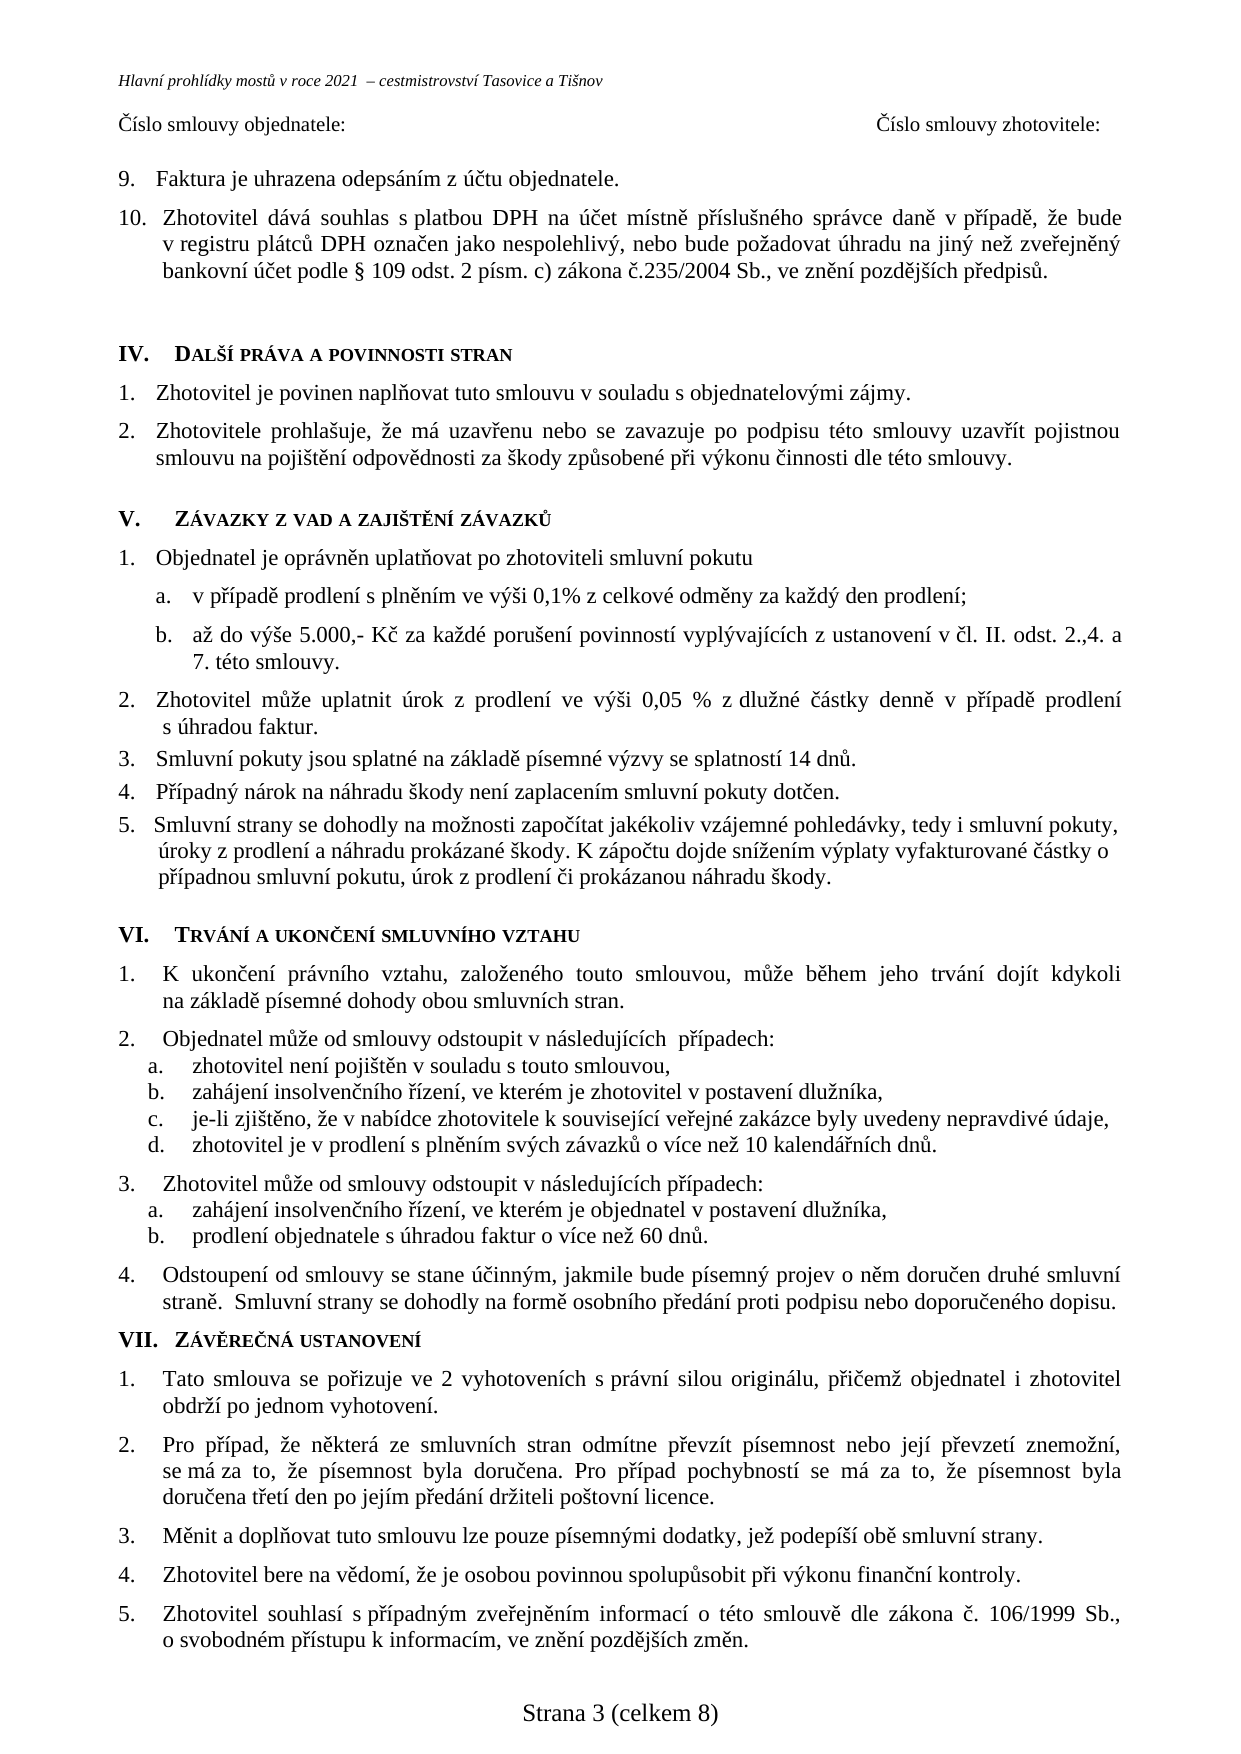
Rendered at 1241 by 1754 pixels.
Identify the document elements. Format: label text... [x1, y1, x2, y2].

list Tato smlouva se pořizuje ve 2 vyhotoveních s právní silou originálu, přičemž objednatel i zhotovitel obdrží po jednom vyhotovení. [118, 1365, 1122, 1418]
list v případě prodlení s plněním ve výši 0,1% z celkové odměny za každý den prodlení; [155, 582, 1122, 609]
list Závěrečná ustanovení [118, 1327, 1122, 1353]
list zhotovitel je v prodlení s plněním svých závazků o více než 10 kalendářních dnů. [148, 1131, 1122, 1157]
list Zhotovitel může od smlouvy odstoupit v následujících případech: [118, 1170, 1122, 1196]
list až do výše 5.000,- Kč za každé porušení povinností vyplývajících z ustanovení v čl. II. odst. 2.,4. a 7. této smlouvy. [155, 621, 1122, 674]
list Další práva a povinnosti stran [118, 340, 1122, 366]
list prodlení objednatele s úhradou faktur o více než 60 dnů. [148, 1222, 1122, 1249]
list Smluvní strany se dohodly na možnosti započítat jakékoliv vzájemné pohledávky, tedy i smluvní pokuty, [118, 811, 1122, 837]
list Zhotovitel může uplatnit úrok z prodlení ve výši 0,05 % z dlužné částky denně v případě prodlení s úhradou faktur. [118, 687, 1122, 739]
text úroky z prodlení a náhradu prokázané škody. K zápočtu dojde snížením výplaty vyfakturované částky o [118, 837, 1122, 863]
list zhotovitel není pojištěn v souladu s touto smlouvou, [148, 1052, 1122, 1078]
list Případný nárok na náhradu škody není zaplacením smluvní pokuty dotčen. [118, 778, 1122, 804]
list Zhotovitel dává souhlas s platbou DPH na účet místně příslušného správce daně v případě, že bude v registru plátců DPH označen jako nespolehlivý, nebo bude požadovat úhradu na jiný než zveřejněný bankovní účet podle § 109 odst. 2 písm. c) zákona č.235/2004 Sb., ve znění pozdějších předpisů. [118, 204, 1122, 283]
list Faktura je uhrazena odepsáním z účtu objednatele. [118, 165, 1122, 192]
list Odstoupení od smlouvy se stane účinným, jakmile bude písemný projev o něm doručen druhé smluvní straně. Smluvní strany se dohodly na formě osobního předání proti podpisu nebo doporučeného dopisu. [118, 1261, 1122, 1314]
list Objednatel může od smlouvy odstoupit v následujících případech: [118, 1026, 1122, 1052]
list Trvání a ukončení smluvního vztahu [118, 921, 1122, 948]
text případnou smluvní pokutu, úrok z prodlení či prokázanou náhradu škody. [118, 863, 1122, 890]
list Zhotovitel je povinen naplňovat tuto smlouvu v souladu s objednatelovými zájmy. [118, 379, 1122, 405]
list Zhotovitele prohlašuje, že má uzavřenu nebo se zavazuje po podpisu této smlouvy uzavřít pojistnou smlouvu na pojištění odpovědnosti za škody způsobené při výkonu činnosti dle této smlouvy. [118, 417, 1122, 470]
list Pro případ, že některá ze smluvních stran odmítne převzít písemnost nebo její převzetí znemožní, se má za to, že písemnost byla doručena. Pro případ pochybností se má za to, že písemnost byla doručena třetí den po jejím předání držiteli poštovní licence. [118, 1431, 1122, 1510]
list Závazky z vad a zajištění závazků [118, 505, 1122, 531]
list zahájení insolvenčního řízení, ve kterém je zhotovitel v postavení dlužníka, [148, 1078, 1122, 1104]
list Zhotovitel bere na vědomí, že je osobou povinnou spolupůsobit při výkonu finanční kontroly. [118, 1561, 1122, 1587]
list Zhotovitel souhlasí s případným zveřejněním informací o této smlouvě dle zákona č. 106/1999 Sb., o svobodném přístupu k informacím, ve znění pozdějších změn. [118, 1600, 1122, 1653]
list Smluvní pokuty jsou splatné na základě písemné výzvy se splatností 14 dnů. [118, 746, 1122, 772]
list je-li zjištěno, že v nabídce zhotovitele k související veřejné zakázce byly uvedeny nepravdivé údaje, [148, 1104, 1122, 1131]
list Objednatel je oprávněn uplatňovat po zhotoviteli smluvní pokutu [118, 544, 1122, 570]
list zahájení insolvenčního řízení, ve kterém je objednatel v postavení dlužníka, [148, 1196, 1122, 1222]
list Měnit a doplňovat tuto smlouvu lze pouze písemnými dodatky, jež podepíší obě smluvní strany. [118, 1522, 1122, 1548]
list K ukončení právního vztahu, založeného touto smlouvou, může během jeho trvání dojít kdykoli na základě písemné dohody obou smluvních stran. [118, 960, 1122, 1013]
